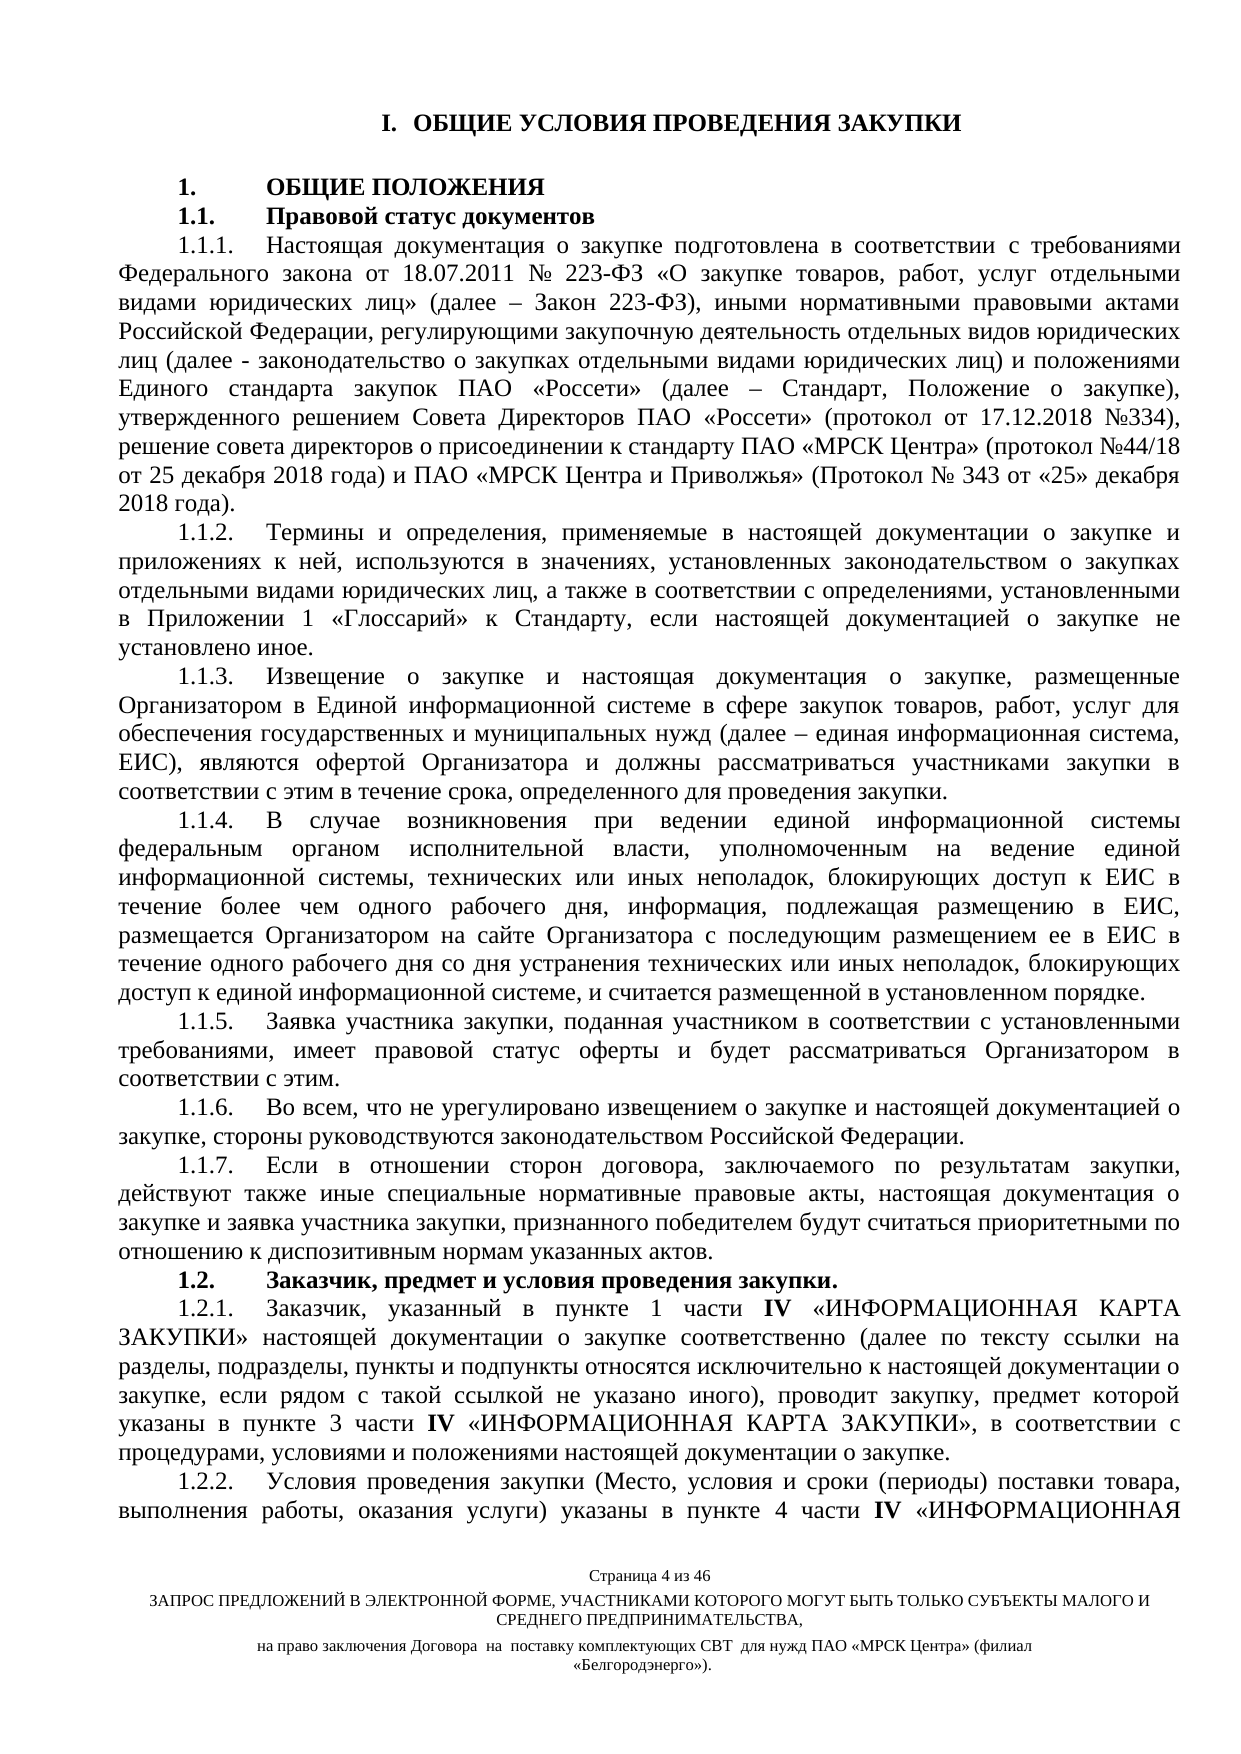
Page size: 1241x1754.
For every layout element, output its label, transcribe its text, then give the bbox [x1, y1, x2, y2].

subtitle Заказчик, указанный в пункте 1 части IV «ИНФОРМАЦИОННАЯ КАРТА ЗАКУПКИ» настоящей документации о закупке соответственно (далее по тексту ссылки на разделы, подразделы, пункты и подпункты относятся исключительно к настоящей документации о закупке, если рядом с такой ссылкой не указано иного), проводит закупку, предмет которой указаны в пункте 3 части IV «ИНФОРМАЦИОННАЯ КАРТА ЗАКУПКИ», в соответствии с процедурами, условиями и положениями настоящей документации о закупке. [118, 1293, 1181, 1466]
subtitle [118, 1466, 1181, 1523]
list Во всем, что не урегулировано извещением о закупке и настоящей документацией о закупке, стороны руководствуются законодательством Российской Федерации. [118, 1092, 1181, 1150]
list Если в отношении сторон договора, заключаемого по результатам закупки, действуют также иные специальные нормативные правовые акты, настоящая документация о закупке и заявка участника закупки, признанного победителем будут считаться приоритетными по отношению к диспозитивным нормам указанных актов. [118, 1150, 1181, 1265]
list Заявка участника закупки, поданная участником в соответствии с установленными требованиями, имеет правовой статус оферты и будет рассматриваться Организатором в соответствии с этим. [118, 1006, 1181, 1092]
subtitle Заказчик, предмет и условия проведения закупки. [118, 1265, 1181, 1293]
list Извещение о закупке и настоящая документация о закупке, размещенные Организатором в Единой информационной системе в сфере закупок товаров, работ, услуг для обеспечения государственных и муниципальных нужд (далее – единая информационная система, ЕИС), являются офертой Организатора и должны рассматриваться участниками закупки в соответствии с этим в течение срока, определенного для проведения закупки. [118, 661, 1181, 805]
list В случае возникновения при ведении единой информационной системы федеральным органом исполнительной власти, уполномоченным на ведение единой информационной системы, технических или иных неполадок, блокирующих доступ к ЕИС в течение более чем одного рабочего дня, информация, подлежащая размещению в ЕИС, размещается Организатором на сайте Организатора с последующим размещением ее в ЕИС в течение одного рабочего дня со дня устранения технических или иных неполадок, блокирующих доступ к единой информационной системе, и считается размещенной в установленном порядке. [118, 805, 1181, 1006]
list Настоящая документация о закупке подготовлена в соответствии с требованиями Федерального закона от 18.07.2011 № 223-ФЗ «О закупке товаров, работ, услуг отдельными видами юридических лиц» (далее – Закон 223-ФЗ), иными нормативными правовыми актами Российской Федерации, регулирующими закупочную деятельность отдельных видов юридических лиц (далее - законодательство о закупках отдельными видами юридических лиц) и положениями Единого стандарта закупок ПАО «Россети» (далее – Стандарт, Положение о закупке), утвержденного решением Совета Директоров ПАО «Россети» (протокол от 17.12.2018 №334), решение совета директоров о присоединении к стандарту ПАО «МРСК Центра» (протокол №44/18 от 25 декабря 2018 года) и ПАО «МРСК Центра и Приволжья» (Протокол № 343 от «25» декабря 2018 года). [118, 230, 1181, 517]
list Термины и определения, применяемые в настоящей документации о закупке и приложениях к ней, используются в значениях, установленных законодательством о закупках отдельными видами юридических лиц, а также в соответствии с определениями, установленными в Приложении 1 «Глоссарий» к Стандарту, если настоящей документацией о закупке не установлено иное. [118, 517, 1181, 661]
subtitle Правовой статус документов [118, 201, 1181, 230]
subtitle ОБЩИЕ ПОЛОЖЕНИЯ [118, 172, 1181, 201]
subtitle ОБЩИЕ УСЛОВИЯ ПРОВЕДЕНИЯ закупки [118, 108, 1181, 137]
